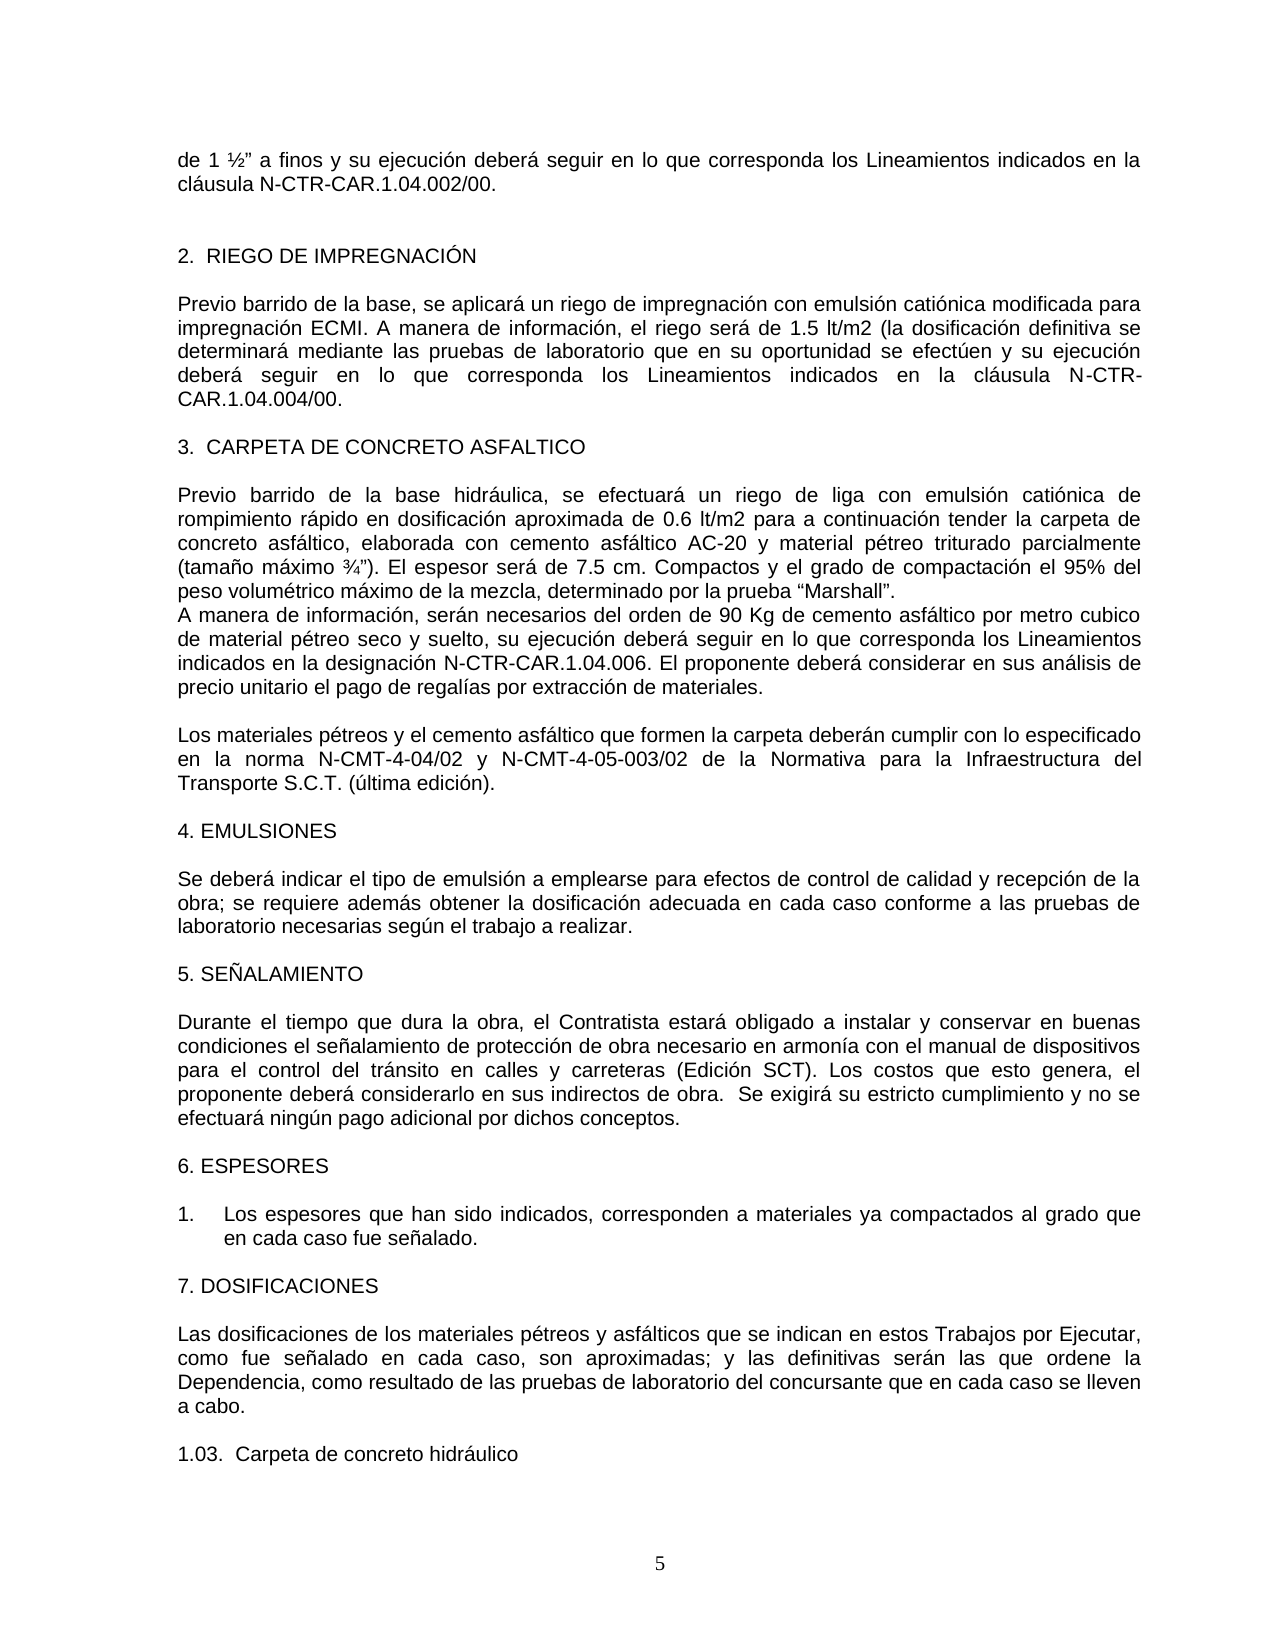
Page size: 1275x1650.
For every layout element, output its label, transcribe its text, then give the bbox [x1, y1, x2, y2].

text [177, 148, 1142, 196]
text 6. ESPESORES [177, 1154, 1142, 1178]
text Se deberá indicar el tipo de emulsión a emplearse para efectos de control de calidad y recepción de la obra; se requiere además obtener la dosificación adecuada en cada caso conforme a las pruebas de laboratorio necesarias según el trabajo a realizar. [177, 866, 1142, 938]
text Previo barrido de la base hidráulica, se efectuará un riego de liga con emulsión catiónica de rompimiento rápido en dosificación aproximada de 0.6 lt/m2 para a continuación tender la carpeta de concreto asfáltico, elaborada con cemento asfáltico AC-20 y material pétreo triturado parcialmente (tamaño máximo ¾”). El espesor será de 7.5 cm. Compactos y el grado de compactación el 95% del peso volumétrico máximo de la mezcla, determinado por la prueba “Marshall”. [177, 483, 1142, 603]
text 5. SEÑALAMIENTO [177, 962, 1142, 986]
text Previo barrido de la base, se aplicará un riego de impregnación con emulsión catiónica modificada para impregnación ECMI. A manera de información, el riego será de 1.5 lt/m2 (la dosificación definitiva se determinará mediante las pruebas de laboratorio que en su oportunidad se efectúen y su ejecución deberá seguir en lo que corresponda los Lineamientos indicados en la cláusula N-CTR-CAR.1.04.004/00. [177, 291, 1142, 411]
text 4. EMULSIONES [177, 818, 1142, 842]
text 1.03. Carpeta de concreto hidráulico [177, 1441, 1142, 1465]
text 2. RIEGO DE IMPREGNACIÓN [177, 243, 1142, 267]
list Los espesores que han sido indicados, corresponden a materiales ya compactados al grado que en cada caso fue señalado. [177, 1202, 1142, 1250]
text 7. DOSIFICACIONES [177, 1274, 1142, 1298]
text Las dosificaciones de los materiales pétreos y asfálticos que se indican en estos Trabajos por Ejecutar, como fue señalado en cada caso, son aproximadas; y las definitivas serán las que ordene la Dependencia, como resultado de las pruebas de laboratorio del concursante que en cada caso se lleven a cabo. [177, 1322, 1142, 1417]
text Durante el tiempo que dura la obra, el Contratista estará obligado a instalar y conservar en buenas condiciones el señalamiento de protección de obra necesario en armonía con el manual de dispositivos para el control del tránsito en calles y carreteras (Edición SCT). Los costos que esto genera, el proponente deberá considerarlo en sus indirectos de obra. Se exigirá su estricto cumplimiento y no se efectuará ningún pago adicional por dichos conceptos. [177, 1010, 1142, 1130]
text Los materiales pétreos y el cemento asfáltico que formen la carpeta deberán cumplir con lo especificado en la norma N-CMT-4-04/02 y N-CMT-4-05-003/02 de la Normativa para la Infraestructura del Transporte S.C.T. (última edición). [177, 723, 1142, 794]
text 3. CARPETA DE CONCRETO ASFALTICO [177, 435, 1142, 459]
text A manera de información, serán necesarios del orden de de cemento asfáltico por metro cubico de material pétreo seco y suelto, su ejecución deberá seguir en lo que corresponda los Lineamientos indicados en la designación N-CTR-CAR.1.04.006. El proponente deberá considerar en sus análisis de precio unitario el pago de regalías por extracción de materiales. [177, 603, 1142, 699]
